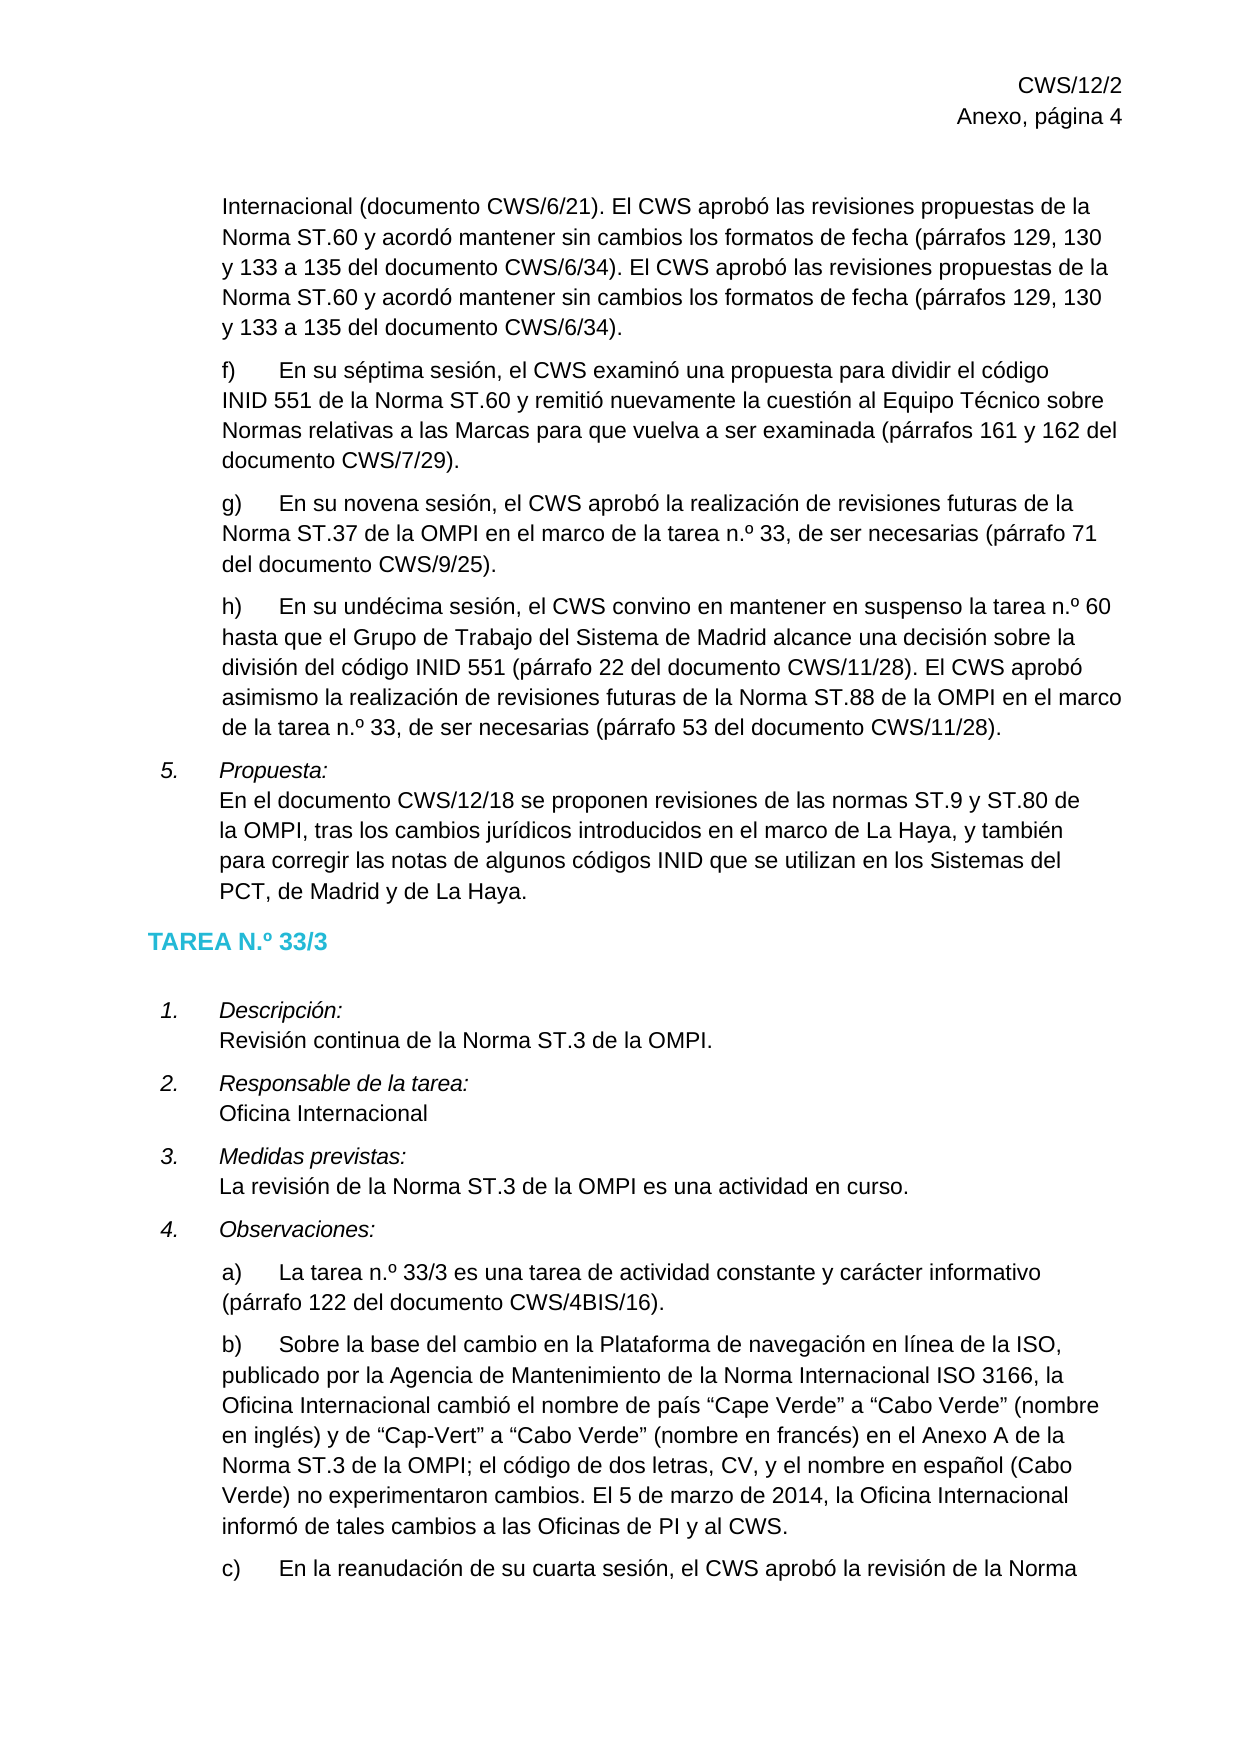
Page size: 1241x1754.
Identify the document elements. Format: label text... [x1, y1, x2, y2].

list Medidas previstas: [160, 1143, 1122, 1169]
text Oficina Internacional [219, 1100, 1102, 1127]
list En su séptima sesión, el CWS examinó una propuesta para dividir el código INID 551 de la Norma ST.60 y remitió nuevamente la cuestión al Equipo Técnico sobre Normas relativas a las Marcas para que vuelva a ser examinada (párrafos 161 y 162 del documento CWS/7/29). [222, 357, 1122, 474]
list En su novena sesión, el CWS aprobó la realización de revisiones futuras de la Norma ST.37 de la OMPI en el marco de la tarea n.º 33, de ser necesarias (párrafo 71 del documento CWS/9/25). [222, 490, 1122, 577]
list En su undécima sesión, el CWS convino en mantener en suspenso la tarea n.º 60 hasta que el Grupo de Trabajo del Sistema de Madrid alcance una decisión sobre la división del código INID 551 (párrafo 22 del documento CWS/11/28). El CWS aprobó asimismo la realización de revisiones futuras de la Norma ST.88 de la OMPI en el marco de la tarea n.º 33, de ser necesarias (párrafo 53 del documento CWS/11/28). [222, 593, 1122, 741]
list La tarea n.º 33/3 es una tarea de actividad constante y carácter informativo (párrafo 122 del documento CWS/4BIS/16). [222, 1258, 1122, 1315]
text Revisión continua de la Norma ST.3 de la OMPI. [219, 1027, 1102, 1054]
list Propuesta: [160, 757, 1122, 783]
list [222, 1555, 1122, 1582]
subtitle TAREA N.º 33/3 [148, 927, 1122, 955]
list Responsable de la tarea: [160, 1070, 1122, 1096]
list Observaciones: [160, 1216, 1122, 1242]
list Sobre la base del cambio en la Plataforma de navegación en línea de la ISO, publicado por la Agencia de Mantenimiento de la Norma Internacional ISO 3166, la Oficina Internacional cambió el nombre de país “Cape Verde” a “Cabo Verde” (nombre en inglés) y de “Cap-Vert” a “Cabo Verde” (nombre en francés) en el Anexo A de la Norma ST.3 de la OMPI; el código de dos letras, CV, y el nombre en español (Cabo Verde) no experimentaron cambios. El 5 de marzo de 2014, la Oficina Internacional informó de tales cambios a las Oficinas de PI y al CWS. [222, 1331, 1122, 1539]
text En el documento CWS/12/18 se proponen revisiones de las normas ST.9 y ST.80 de la OMPI, tras los cambios jurídicos introducidos en el marco de La Haya, y también para corregir las notas de algunos códigos INID que se utilizan en los Sistemas del PCT, de Madrid y de La Haya. [219, 787, 1102, 904]
text La revisión de la Norma ST.3 de la OMPI es una actividad en curso. [219, 1173, 1102, 1199]
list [222, 193, 1122, 341]
list Descripción: [160, 997, 1122, 1023]
